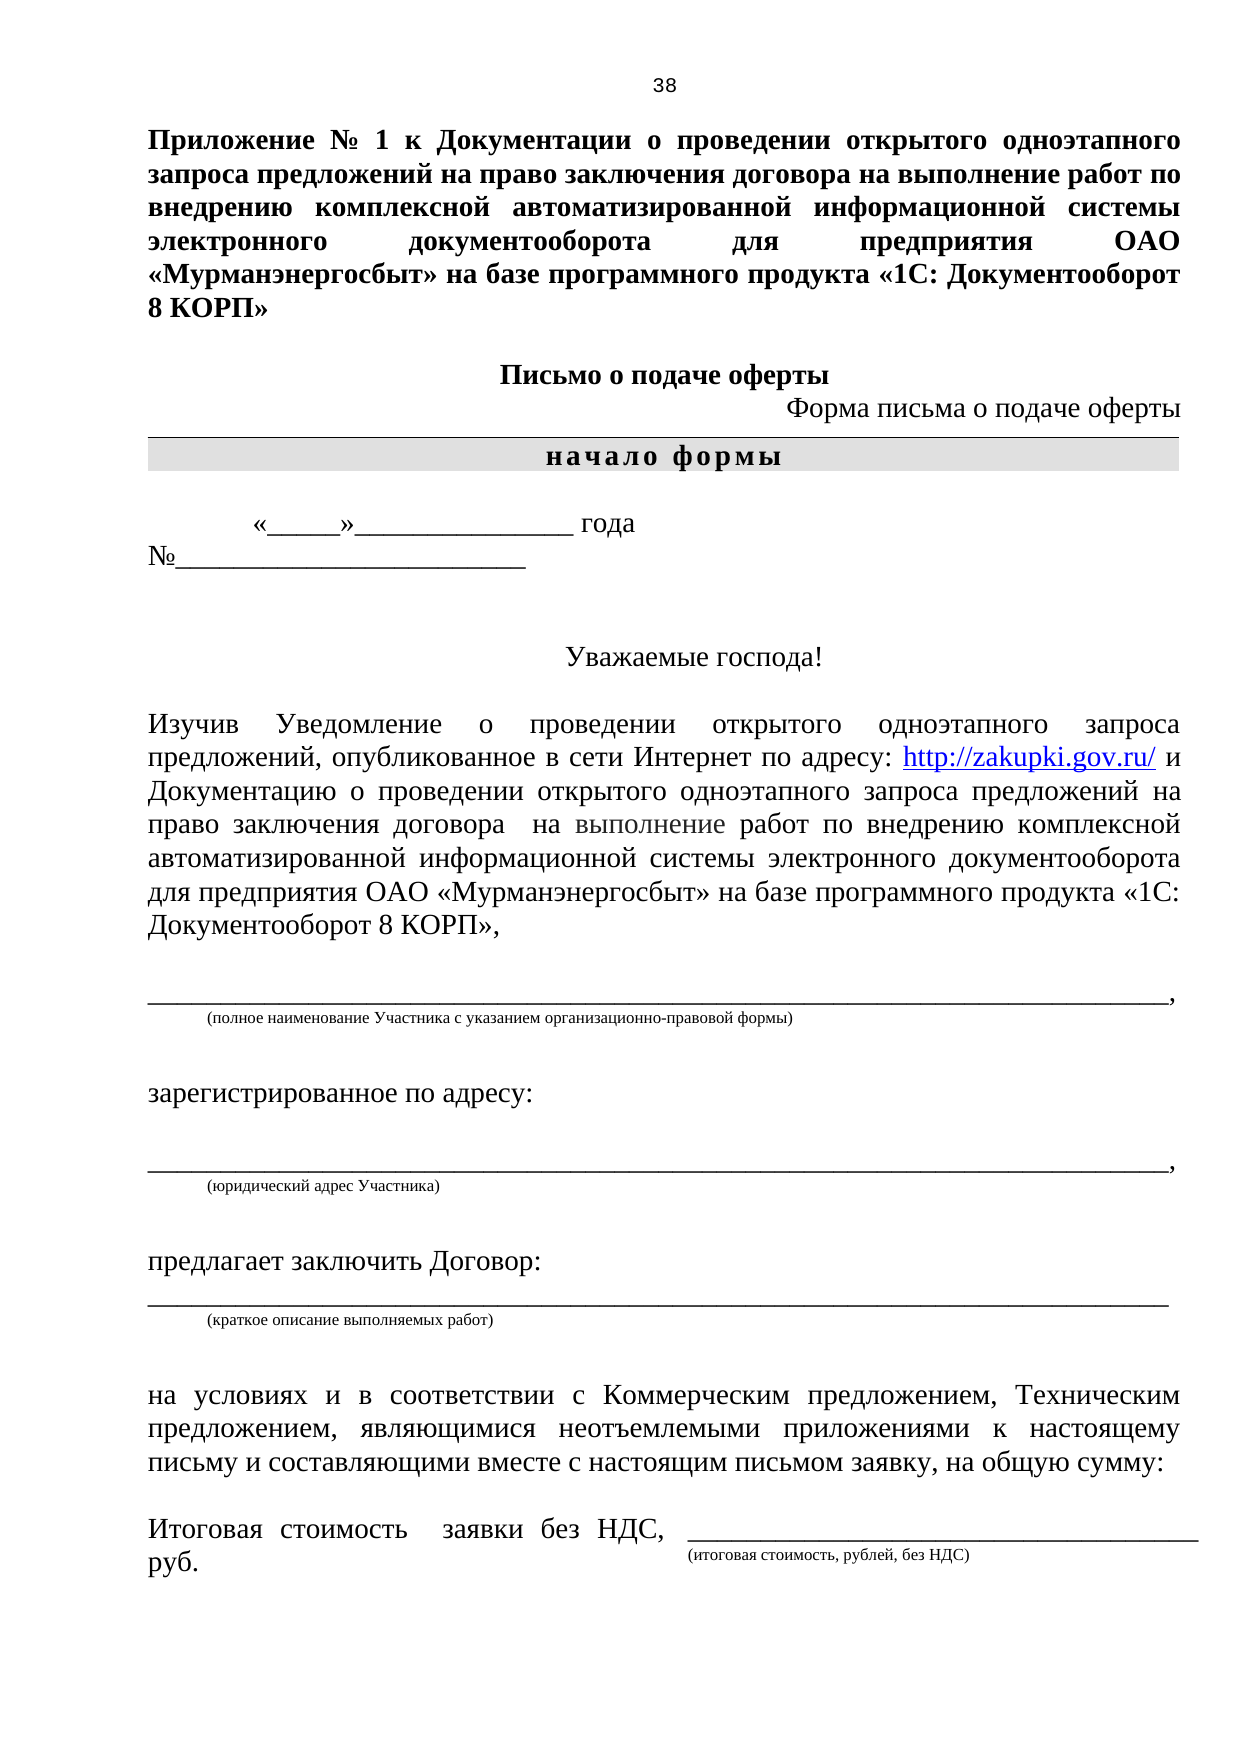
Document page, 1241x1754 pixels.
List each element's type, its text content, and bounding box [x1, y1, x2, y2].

text Форма письма о подаче оферты [148, 391, 1181, 424]
text ______________________________________________________________________ [148, 1276, 1181, 1310]
text на условиях и в соответствии с Коммерческим предложением, Техническим предложением, являющимися неотъемлемыми приложениями к настоящему письму и составляющими вместе с настоящим письмом заявку, на общую сумму: [148, 1377, 1181, 1477]
text Приложение № 1 к Документации о проведении открытого одноэтапного запроса предложений на право заключения договора на выполнение работ по внедрению комплексной автоматизированной информационной системы электронного документооборота для предприятия ОАО «Мурманэнергосбыт» на базе программного продукта «1С: Документооборот 8 КОРП» [148, 122, 1181, 323]
text предлагает заключить Договор: [148, 1243, 1181, 1276]
text Письмо о подаче оферты [148, 357, 1181, 391]
text (юридический адрес Участника) [148, 1176, 1181, 1209]
text зарегистрированное по адресу: [148, 1075, 1181, 1108]
text Уважаемые господа! [148, 639, 1181, 672]
table_header ___________________________________ (итоговая стоимость, рублей, без НДС) [676, 1511, 1216, 1578]
text (полное наименование Участника с указанием организационно-правовой формы) [148, 1008, 1181, 1041]
text начало формы [148, 438, 1179, 471]
text «_____»_______________ года №________________________ [148, 505, 635, 572]
text Изучив Уведомление о проведении открытого одноэтапного запроса предложений, опубликованное в сети Интернет по адресу: http://zakupki.gov.ru/ и Документацию о проведении открытого одноэтапного запроса предложений на право заключения договора на выполнение работ по внедрению комплексной автоматизированной информационной системы электронного документооборота для предприятия ОАО «Мурманэнергосбыт» на базе программного продукта «1С: Документооборот 8 КОРП», [148, 706, 1181, 941]
text ______________________________________________________________________, [148, 974, 1181, 1008]
text (краткое описание выполняемых работ) [148, 1310, 1181, 1343]
text ______________________________________________________________________, [148, 1142, 1181, 1176]
table_header Итоговая стоимость заявки без НДС, руб. [136, 1511, 676, 1578]
